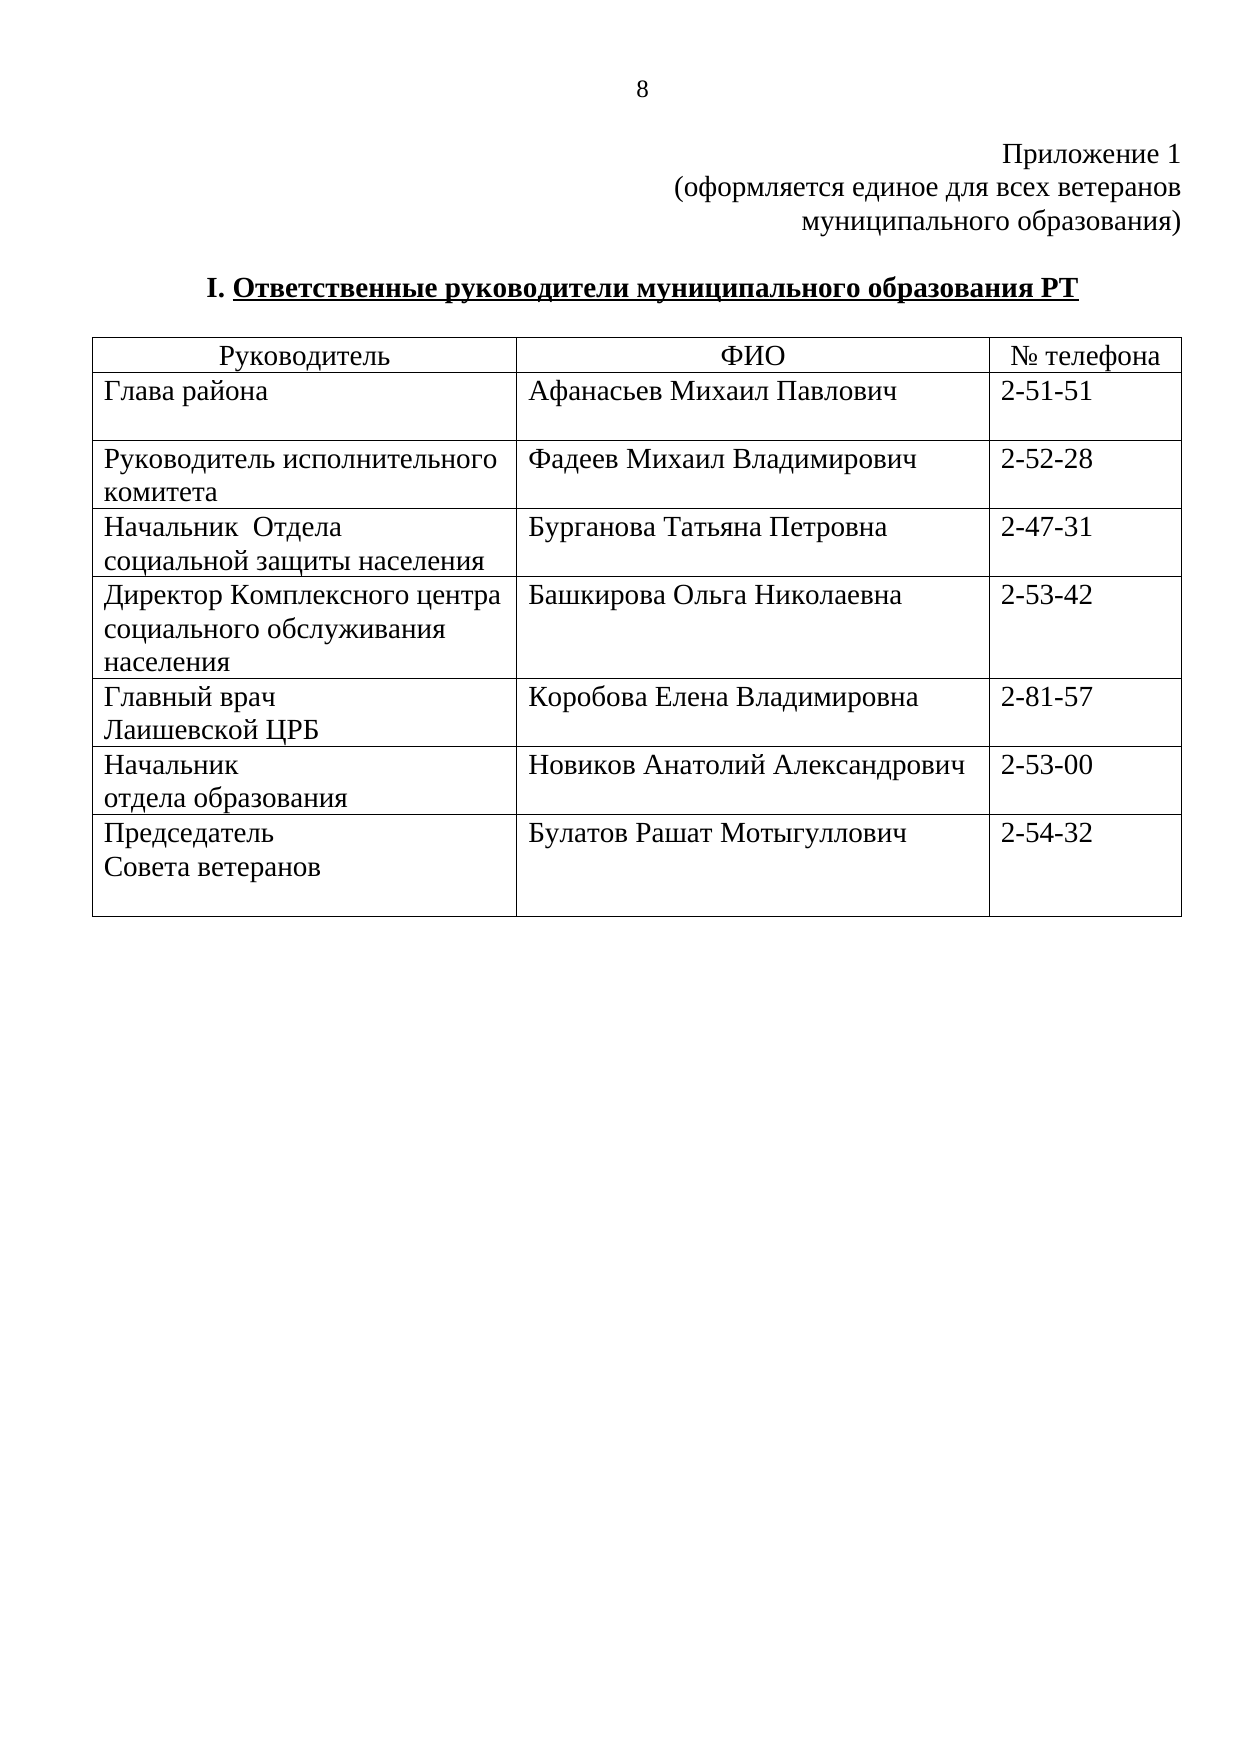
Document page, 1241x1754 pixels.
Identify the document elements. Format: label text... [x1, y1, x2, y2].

table_cell Фадеев Михаил Владимирович [517, 441, 989, 508]
text Приложение 1 [103, 136, 1181, 169]
table_cell Башкирова Ольга Николаевна [517, 577, 989, 678]
text (оформляется единое для всех ветеранов [103, 169, 1181, 203]
table_cell 2-53-42 [990, 577, 1181, 678]
table_cell Новиков Анатолий Александрович [517, 747, 989, 814]
table_header Руководитель [93, 338, 516, 372]
table_cell Афанасьев Михаил Павлович [517, 373, 989, 440]
table_cell 2-81-57 [990, 679, 1181, 746]
table_cell Главный врач Лаишевской ЦРБ [93, 679, 516, 746]
table_cell Председатель Совета ветеранов [93, 815, 516, 916]
text муниципального образования) [103, 203, 1181, 237]
text I. Ответственные руководители муниципального образования РТ [103, 270, 1181, 304]
table_header ФИО [517, 338, 989, 372]
table_cell 2-53-00 [990, 747, 1181, 814]
table_cell Коробова Елена Владимировна [517, 679, 989, 746]
table_cell Директор Комплексного центра социального обслуживания населения [93, 577, 516, 678]
table_cell Начальник Отдела социальной защиты населения [93, 509, 516, 576]
table_cell 2-47-31 [990, 509, 1181, 576]
table_cell 2-52-28 [990, 441, 1181, 508]
table_cell Руководитель исполнительного комитета [93, 441, 516, 508]
table_cell Бурганова Татьяна Петровна [517, 509, 989, 576]
table_cell Начальник отдела образования [93, 747, 516, 814]
table_cell Глава района [93, 373, 516, 440]
table_cell 2-51-51 [990, 373, 1181, 440]
table_cell Булатов Рашат Мотыгуллович [517, 815, 989, 916]
table_header № телефона [990, 338, 1181, 372]
table_cell 2-54-32 [990, 815, 1181, 916]
